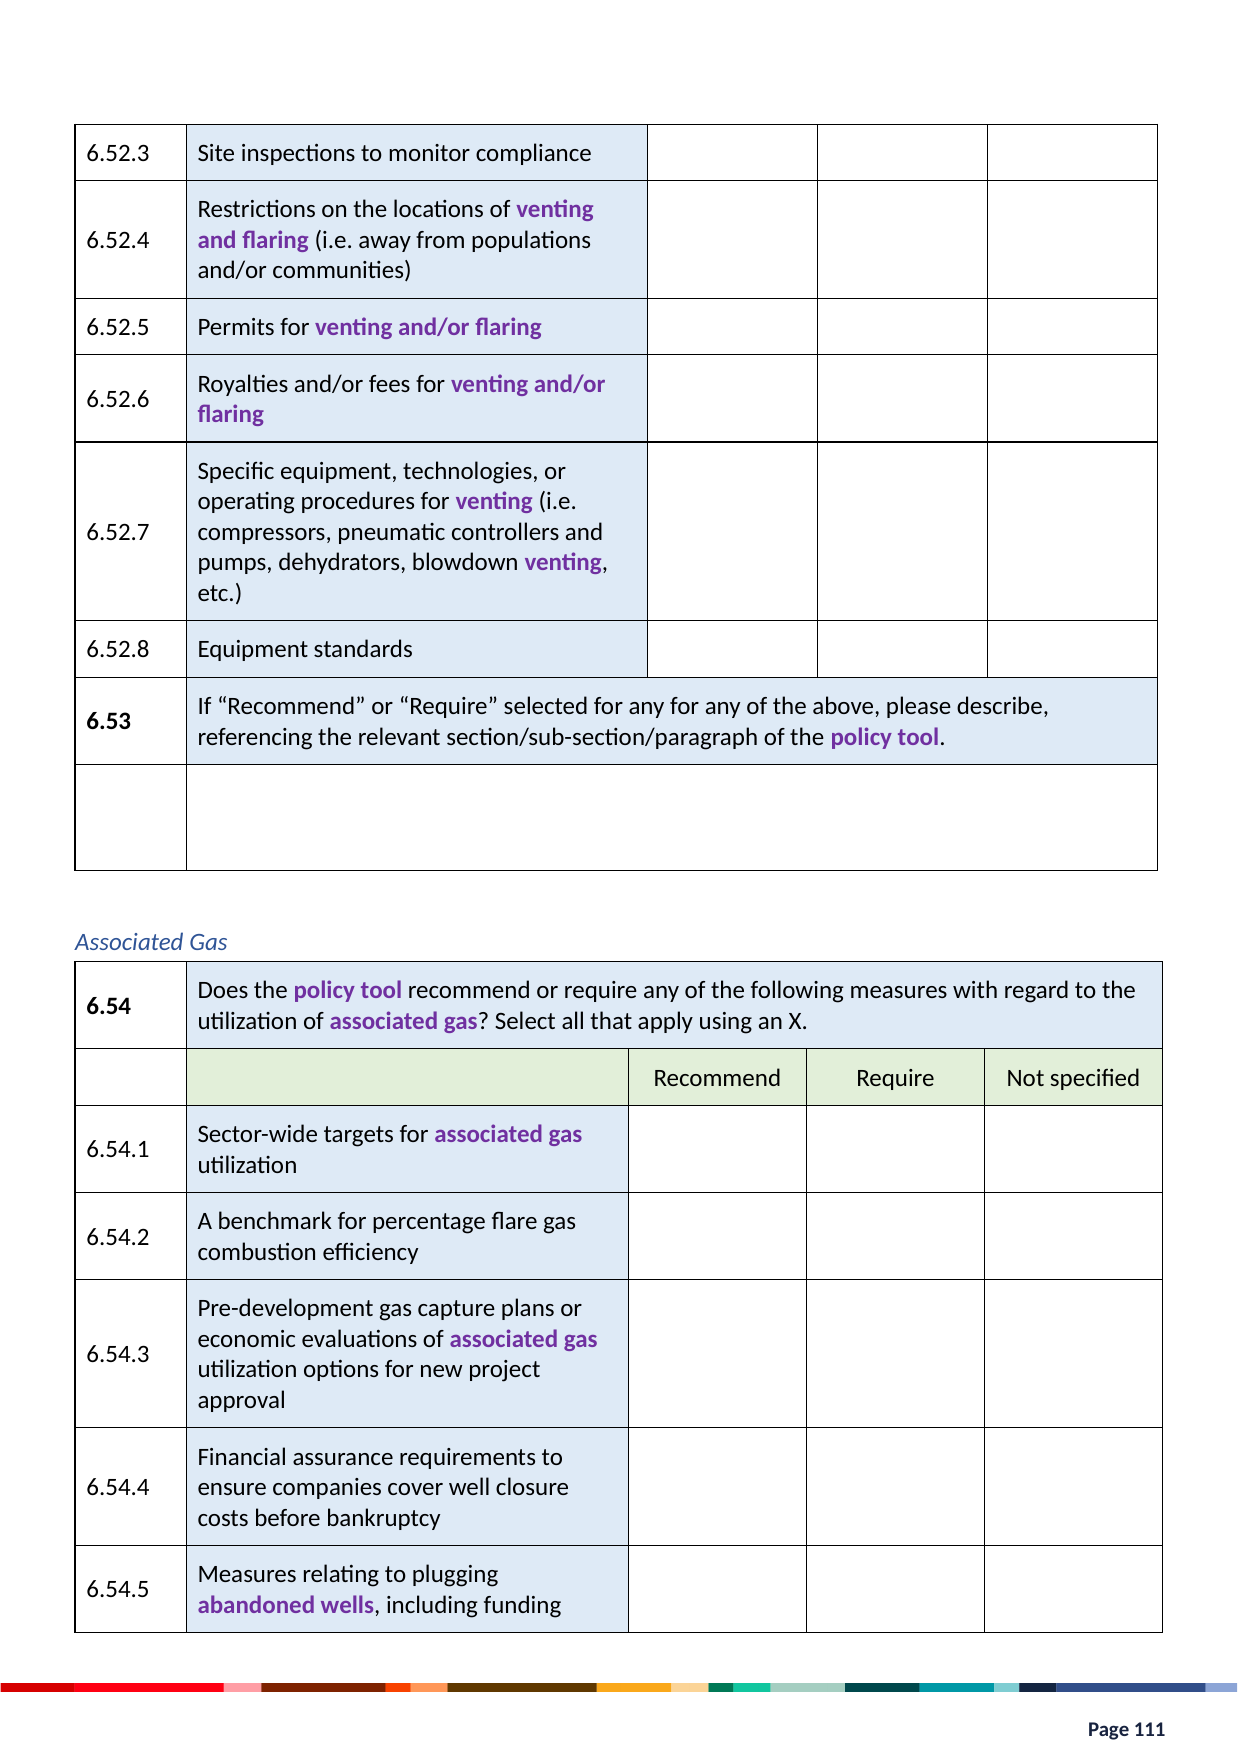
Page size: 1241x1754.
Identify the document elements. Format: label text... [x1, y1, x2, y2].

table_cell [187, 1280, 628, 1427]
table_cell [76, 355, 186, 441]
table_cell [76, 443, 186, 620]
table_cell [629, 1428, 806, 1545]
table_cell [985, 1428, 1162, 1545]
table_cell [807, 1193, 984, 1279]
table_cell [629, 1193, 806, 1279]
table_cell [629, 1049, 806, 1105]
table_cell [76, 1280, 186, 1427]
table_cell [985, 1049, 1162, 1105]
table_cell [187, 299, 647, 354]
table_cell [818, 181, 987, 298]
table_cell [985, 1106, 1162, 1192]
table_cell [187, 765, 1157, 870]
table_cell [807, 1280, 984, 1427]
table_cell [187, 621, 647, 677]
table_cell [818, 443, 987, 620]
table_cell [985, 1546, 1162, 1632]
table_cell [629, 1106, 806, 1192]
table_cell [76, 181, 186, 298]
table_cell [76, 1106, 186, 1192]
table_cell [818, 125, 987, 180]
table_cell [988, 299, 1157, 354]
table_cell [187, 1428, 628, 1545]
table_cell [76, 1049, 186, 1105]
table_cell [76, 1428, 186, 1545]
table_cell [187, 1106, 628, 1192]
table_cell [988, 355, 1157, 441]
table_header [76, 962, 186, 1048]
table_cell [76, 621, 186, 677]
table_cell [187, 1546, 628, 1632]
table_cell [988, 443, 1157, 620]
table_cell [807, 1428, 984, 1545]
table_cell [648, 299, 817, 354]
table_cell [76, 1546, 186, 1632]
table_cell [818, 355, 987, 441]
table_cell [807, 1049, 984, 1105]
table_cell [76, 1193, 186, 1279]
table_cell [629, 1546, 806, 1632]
subtitle Associated Gas [75, 926, 1165, 957]
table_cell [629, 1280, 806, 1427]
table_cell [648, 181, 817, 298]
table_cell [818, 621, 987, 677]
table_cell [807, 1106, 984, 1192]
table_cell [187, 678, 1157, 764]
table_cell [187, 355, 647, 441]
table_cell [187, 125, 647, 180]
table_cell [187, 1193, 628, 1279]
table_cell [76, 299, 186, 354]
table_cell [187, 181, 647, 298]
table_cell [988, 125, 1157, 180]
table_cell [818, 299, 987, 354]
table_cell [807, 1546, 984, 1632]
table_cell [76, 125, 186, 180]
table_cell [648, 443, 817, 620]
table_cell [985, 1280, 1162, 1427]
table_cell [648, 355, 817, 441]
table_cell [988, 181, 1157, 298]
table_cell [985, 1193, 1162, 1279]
picture [0, 1683, 1236, 1692]
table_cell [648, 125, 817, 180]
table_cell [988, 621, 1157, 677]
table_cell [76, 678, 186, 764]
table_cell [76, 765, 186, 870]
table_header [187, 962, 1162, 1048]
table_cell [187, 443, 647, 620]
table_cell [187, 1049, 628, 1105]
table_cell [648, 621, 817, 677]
